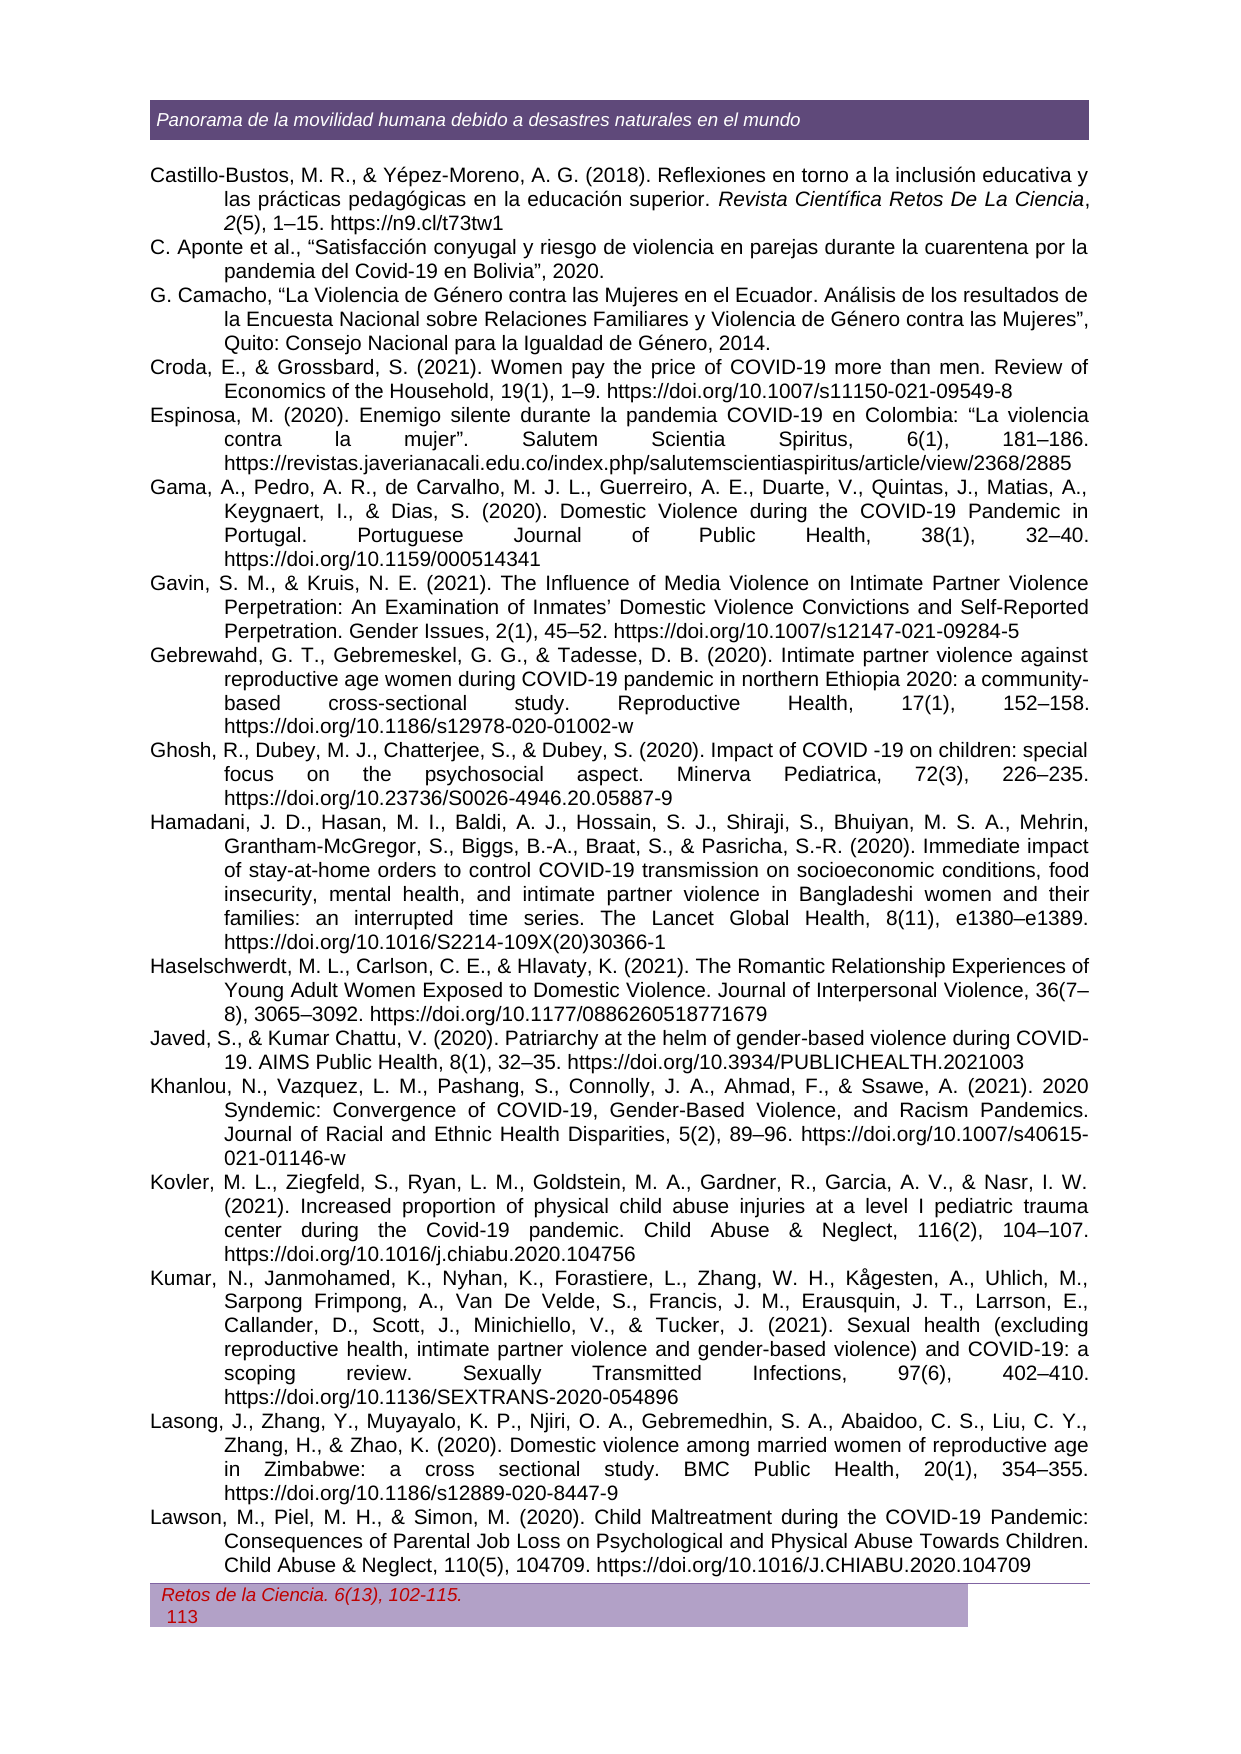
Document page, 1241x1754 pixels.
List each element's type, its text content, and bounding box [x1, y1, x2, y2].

text Hamadani, J. D., Hasan, M. I., Baldi, A. J., Hossain, S. J., Shiraji, S., Bhuiyan, M. S. A., Mehrin, Grantham-McGregor, S., Biggs, B.-A., Braat, S., & Pasricha, S.-R. (2020). Immediate impact of stay-at-home orders to control COVID-19 transmission on socioeconomic conditions, food insecurity, mental health, and intimate partner violence in Bangladeshi women and their families: an interrupted time series. The Lancet Global Health, 8(11), e1380–e1389. https://doi.org/10.1016/S2214-109X(20)30366-1 [150, 810, 1090, 954]
text Espinosa, M. (2020). Enemigo silente durante la pandemia COVID-19 en Colombia: “La violencia contra la mujer”. Salutem Scientia Spiritus, 6(1), 181–186. https://revistas.javerianacali.edu.co/index.php/salutemscientiaspiritus/article/view/2368/2885 [150, 403, 1090, 475]
text G. Camacho, “La Violencia de Género contra las Mujeres en el Ecuador. Análisis de los resultados de la Encuesta Nacional sobre Relaciones Familiares y Violencia de Género contra las Mujeres”, Quito: Consejo Nacional para la Igualdad de Género, 2014. [150, 283, 1090, 355]
text Gavin, S. M., & Kruis, N. E. (2021). The Influence of Media Violence on Intimate Partner Violence Perpetration: An Examination of Inmates’ Domestic Violence Convictions and Self-Reported Perpetration. Gender Issues, 2(1), 45–52. https://doi.org/10.1007/s12147-021-09284-5 [150, 571, 1090, 642]
text Haselschwerdt, M. L., Carlson, C. E., & Hlavaty, K. (2021). The Romantic Relationship Experiences of Young Adult Women Exposed to Domestic Violence. Journal of Interpersonal Violence, 36(7–8), 3065–3092. https://doi.org/10.1177/0886260518771679 [150, 954, 1090, 1026]
text Javed, S., & Kumar Chattu, V. (2020). Patriarchy at the helm of gender-based violence during COVID-19. AIMS Public Health, 8(1), 32–35. https://doi.org/10.3934/PUBLICHEALTH.2021003 [150, 1026, 1090, 1074]
text Castillo-Bustos, M. R., & Yépez-Moreno, A. G. (2018). Reflexiones en torno a la inclusión educativa y las prácticas pedagógicas en la educación superior. Revista Científica Retos De La Ciencia, 2(5), 1–15. https://n9.cl/t73tw1 [150, 163, 1090, 235]
text Ghosh, R., Dubey, M. J., Chatterjee, S., & Dubey, S. (2020). Impact of COVID -19 on children: special focus on the psychosocial aspect. Minerva Pediatrica, 72(3), 226–235. https://doi.org/10.23736/S0026-4946.20.05887-9 [150, 738, 1090, 810]
text Lasong, J., Zhang, Y., Muyayalo, K. P., Njiri, O. A., Gebremedhin, S. A., Abaidoo, C. S., Liu, C. Y., Zhang, H., & Zhao, K. (2020). Domestic violence among married women of reproductive age in Zimbabwe: a cross sectional study. BMC Public Health, 20(1), 354–355. https://doi.org/10.1186/s12889-020-8447-9 [150, 1409, 1090, 1505]
text C. Aponte et al., “Satisfacción conyugal y riesgo de violencia en parejas durante la cuarentena por la pandemia del Covid-19 en Bolivia”, 2020. [150, 235, 1090, 283]
text Lawson, M., Piel, M. H., & Simon, M. (2020). Child Maltreatment during the COVID-19 Pandemic: Consequences of Parental Job Loss on Psychological and Physical Abuse Towards Children. Child Abuse & Neglect, 110(5), 104709. https://doi.org/10.1016/J.CHIABU.2020.104709 [150, 1505, 1090, 1577]
text Gama, A., Pedro, A. R., de Carvalho, M. J. L., Guerreiro, A. E., Duarte, V., Quintas, J., Matias, A., Keygnaert, I., & Dias, S. (2020). Domestic Violence during the COVID-19 Pandemic in Portugal. Portuguese Journal of Public Health, 38(1), 32–40. https://doi.org/10.1159/000514341 [150, 475, 1090, 571]
text Kovler, M. L., Ziegfeld, S., Ryan, L. M., Goldstein, M. A., Gardner, R., Garcia, A. V., & Nasr, I. W. (2021). Increased proportion of physical child abuse injuries at a level I pediatric trauma center during the Covid-19 pandemic. Child Abuse & Neglect, 116(2), 104–107. https://doi.org/10.1016/j.chiabu.2020.104756 [150, 1169, 1090, 1265]
text Khanlou, N., Vazquez, L. M., Pashang, S., Connolly, J. A., Ahmad, F., & Ssawe, A. (2021). 2020 Syndemic: Convergence of COVID-19, Gender-Based Violence, and Racism Pandemics. Journal of Racial and Ethnic Health Disparities, 5(2), 89–96. https://doi.org/10.1007/s40615-021-01146-w [150, 1074, 1090, 1169]
text Kumar, N., Janmohamed, K., Nyhan, K., Forastiere, L., Zhang, W. H., Kågesten, A., Uhlich, M., Sarpong Frimpong, A., Van De Velde, S., Francis, J. M., Erausquin, J. T., Larrson, E., Callander, D., Scott, J., Minichiello, V., & Tucker, J. (2021). Sexual health (excluding reproductive health, intimate partner violence and gender-based violence) and COVID-19: a scoping review. Sexually Transmitted Infections, 97(6), 402–410. https://doi.org/10.1136/SEXTRANS-2020-054896 [150, 1265, 1090, 1409]
text Gebrewahd, G. T., Gebremeskel, G. G., & Tadesse, D. B. (2020). Intimate partner violence against reproductive age women during COVID-19 pandemic in northern Ethiopia 2020: a community-based cross-sectional study. Reproductive Health, 17(1), 152–158. https://doi.org/10.1186/s12978-020-01002-w [150, 642, 1090, 738]
text Croda, E., & Grossbard, S. (2021). Women pay the price of COVID-19 more than men. Review of Economics of the Household, 19(1), 1–9. https://doi.org/10.1007/s11150-021-09549-8 [150, 355, 1090, 403]
